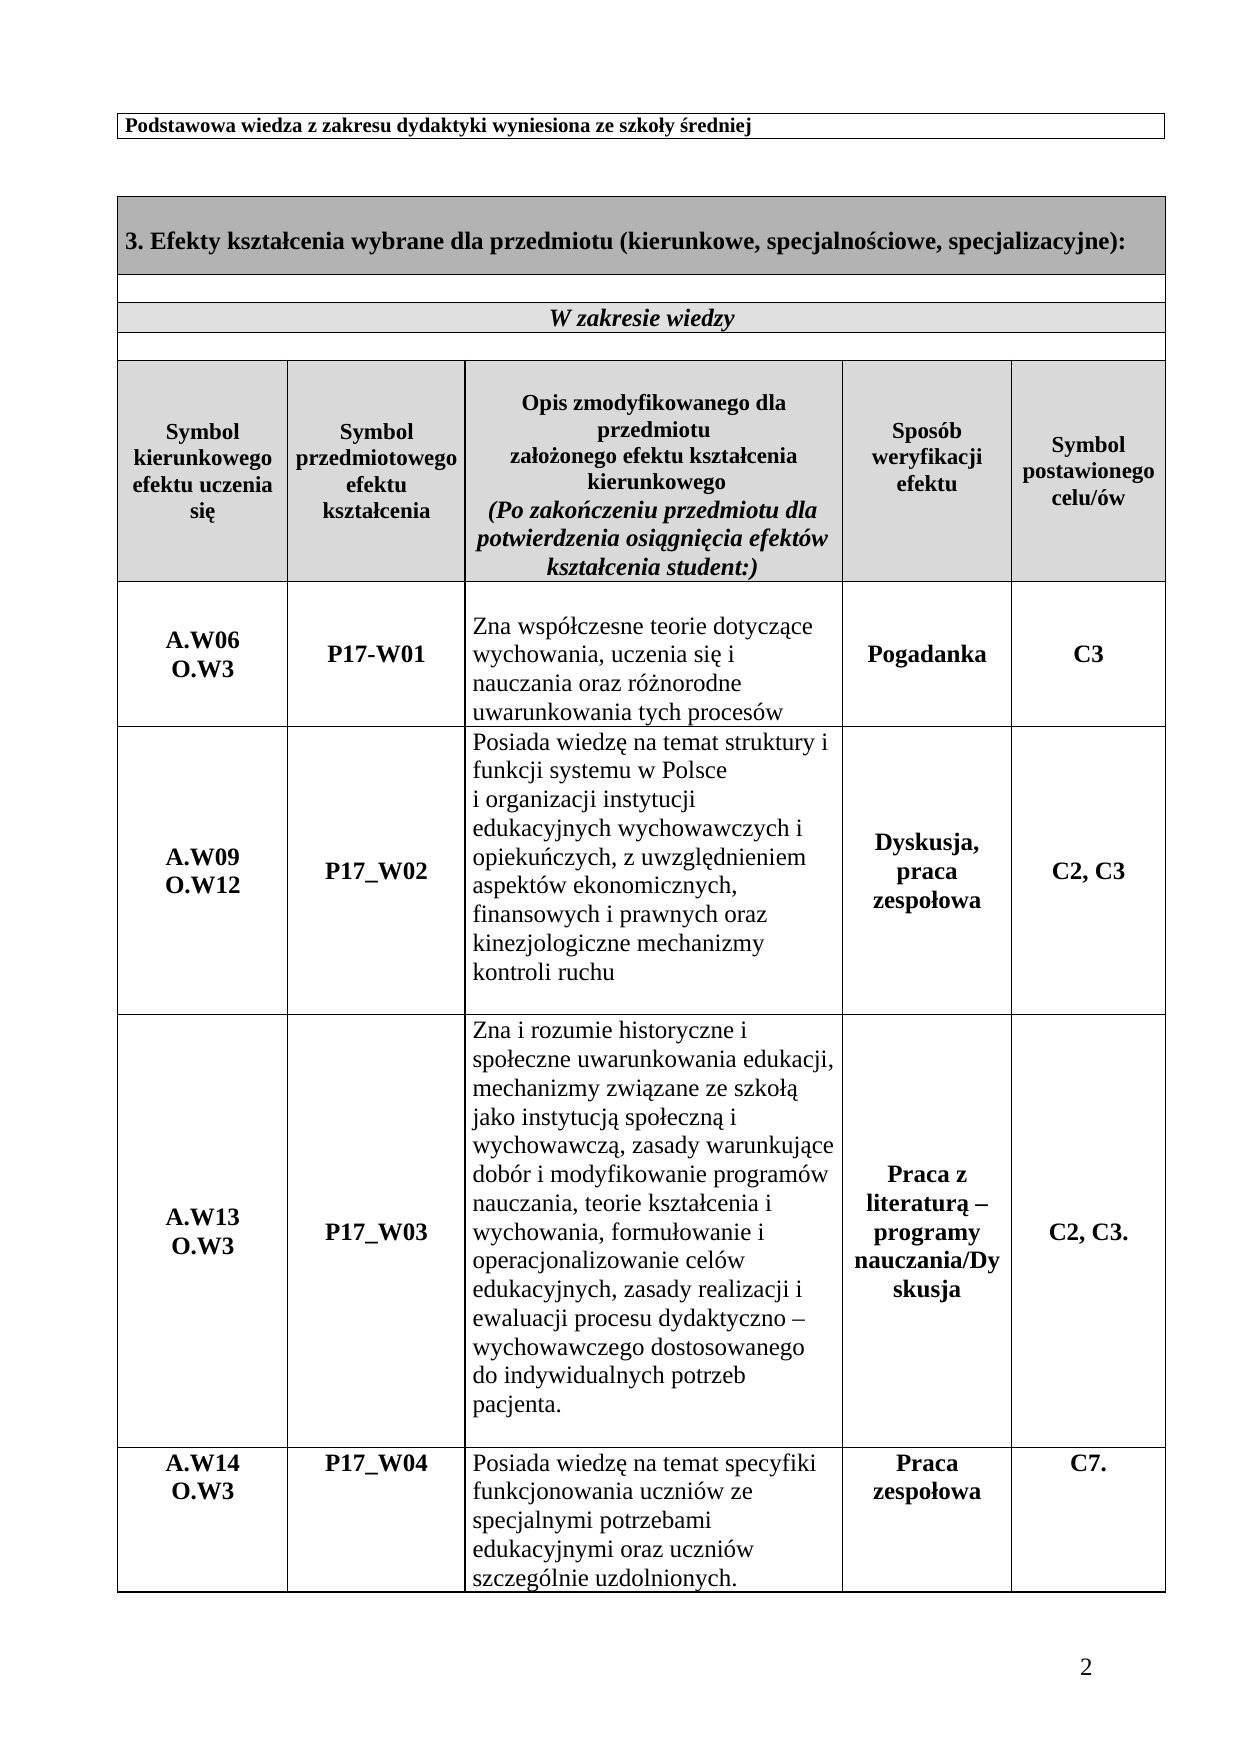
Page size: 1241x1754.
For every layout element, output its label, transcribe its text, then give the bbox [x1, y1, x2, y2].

table_cell C2, C3. [1012, 1015, 1165, 1447]
table_cell Symbol postawionego celu/ów [1012, 361, 1165, 581]
table_cell [118, 275, 1165, 302]
table_cell C3 [1012, 582, 1165, 726]
table_cell Podstawowa wiedza z zakresu dydaktyki wyniesiona ze szkoły średniej [118, 114, 1164, 137]
table_cell Posiada wiedzę na temat struktury i funkcji systemu w Polsce i organizacji instytucji edukacyjnych wychowawczych i opiekuńczych, z uwzględnieniem aspektów ekonomicznych, finansowych i prawnych oraz kinezjologiczne mechanizmy kontroli ruchu [466, 727, 842, 1014]
table_header 3. Efekty kształcenia wybrane dla przedmiotu (kierunkowe, specjalnościowe, specjalizacyjne): [118, 197, 1165, 274]
table_cell Zna i rozumie historyczne i społeczne uwarunkowania edukacji, mechanizmy związane ze szkołą jako instytucją społeczną i wychowawczą, zasady warunkujące dobór i modyfikowanie programów nauczania, teorie kształcenia i wychowania, formułowanie i operacjonalizowanie celów edukacyjnych, zasady realizacji i ewaluacji procesu dydaktyczno – wychowawczego dostosowanego do indywidualnych potrzeb pacjenta. [466, 1015, 842, 1447]
table_cell Sposób weryfikacji efektu [843, 361, 1011, 581]
table_cell Pogadanka [843, 582, 1011, 726]
table_cell Opis zmodyfikowanego dla przedmiotu założonego efektu kształcenia kierunkowego (Po zakończeniu przedmiotu dla potwierdzenia osiągnięcia efektów kształcenia student:) [466, 361, 842, 581]
table_cell W zakresie wiedzy [118, 303, 1165, 332]
table_cell P17-W01 [288, 582, 464, 726]
table_cell A.W09 O.W12 [118, 727, 287, 1014]
table_cell A.W14 O.W3 [118, 1448, 287, 1591]
table_cell A.W13 O.W3 [118, 1015, 287, 1447]
table_cell C2, C3 [1012, 727, 1165, 1014]
table_cell Zna współczesne teorie dotyczące wychowania, uczenia się i nauczania oraz różnorodne uwarunkowania tych procesów [466, 582, 842, 726]
table_cell Praca zespołowa [843, 1448, 1011, 1591]
table_cell P17_W02 [288, 727, 464, 1014]
table_cell Symbol przedmiotowego efektu kształcenia [288, 361, 464, 581]
table_cell P17_W03 [288, 1015, 464, 1447]
table_cell Symbol kierunkowego efektu uczenia się [118, 361, 287, 581]
table_cell A.W06 O.W3 [118, 582, 287, 726]
table_cell C7. [1012, 1448, 1165, 1591]
table_cell P17_W04 [288, 1448, 464, 1591]
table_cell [466, 1448, 842, 1591]
table_cell Praca z literaturą – programy nauczania/Dyskusja [843, 1015, 1011, 1447]
table_cell [118, 333, 1165, 359]
table_cell Dyskusja, praca zespołowa [843, 727, 1011, 1014]
